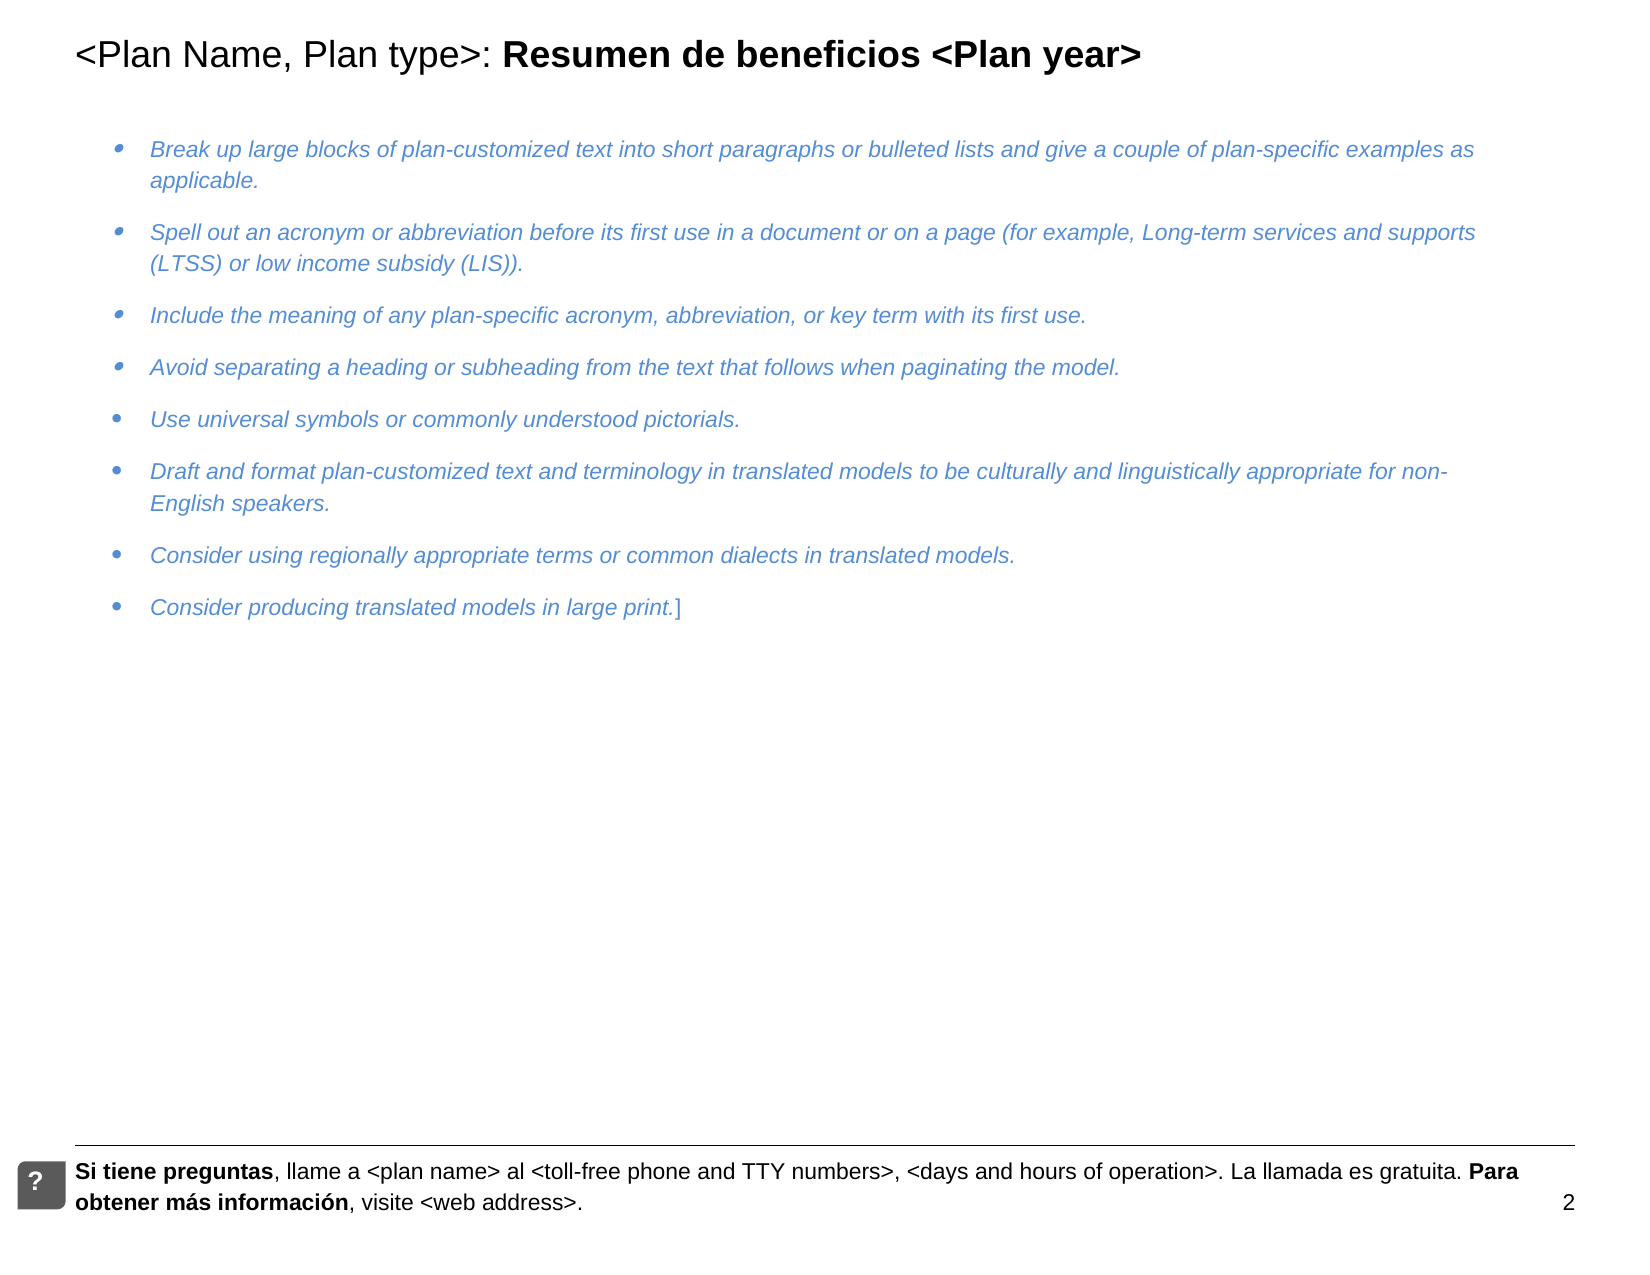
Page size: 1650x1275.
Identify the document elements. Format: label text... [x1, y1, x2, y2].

list Include the meaning of any plan-specific acronym, abbreviation, or key term with its first use. [112, 299, 1500, 330]
list Consider using regionally appropriate terms or common dialects in translated models. [112, 538, 1500, 569]
list Draft and format plan-customized text and terminology in translated models to be culturally and linguistically appropriate for non-English speakers. [112, 455, 1500, 517]
list Spell out an acronym or abbreviation before its first use in a document or on a page (for example, Long-term services and supports (LTSS) or low income subsidy (LIS)). [112, 215, 1500, 278]
list Break up large blocks of plan-customized text into short paragraphs or bulleted lists and give a couple of plan-specific examples as applicable. [112, 132, 1500, 194]
list Avoid separating a heading or subheading from the text that follows when paginating the model. [112, 351, 1500, 382]
list Use universal symbols or commonly understood pictorials. [112, 403, 1500, 434]
list Consider producing translated models in large print.] [112, 590, 1500, 622]
